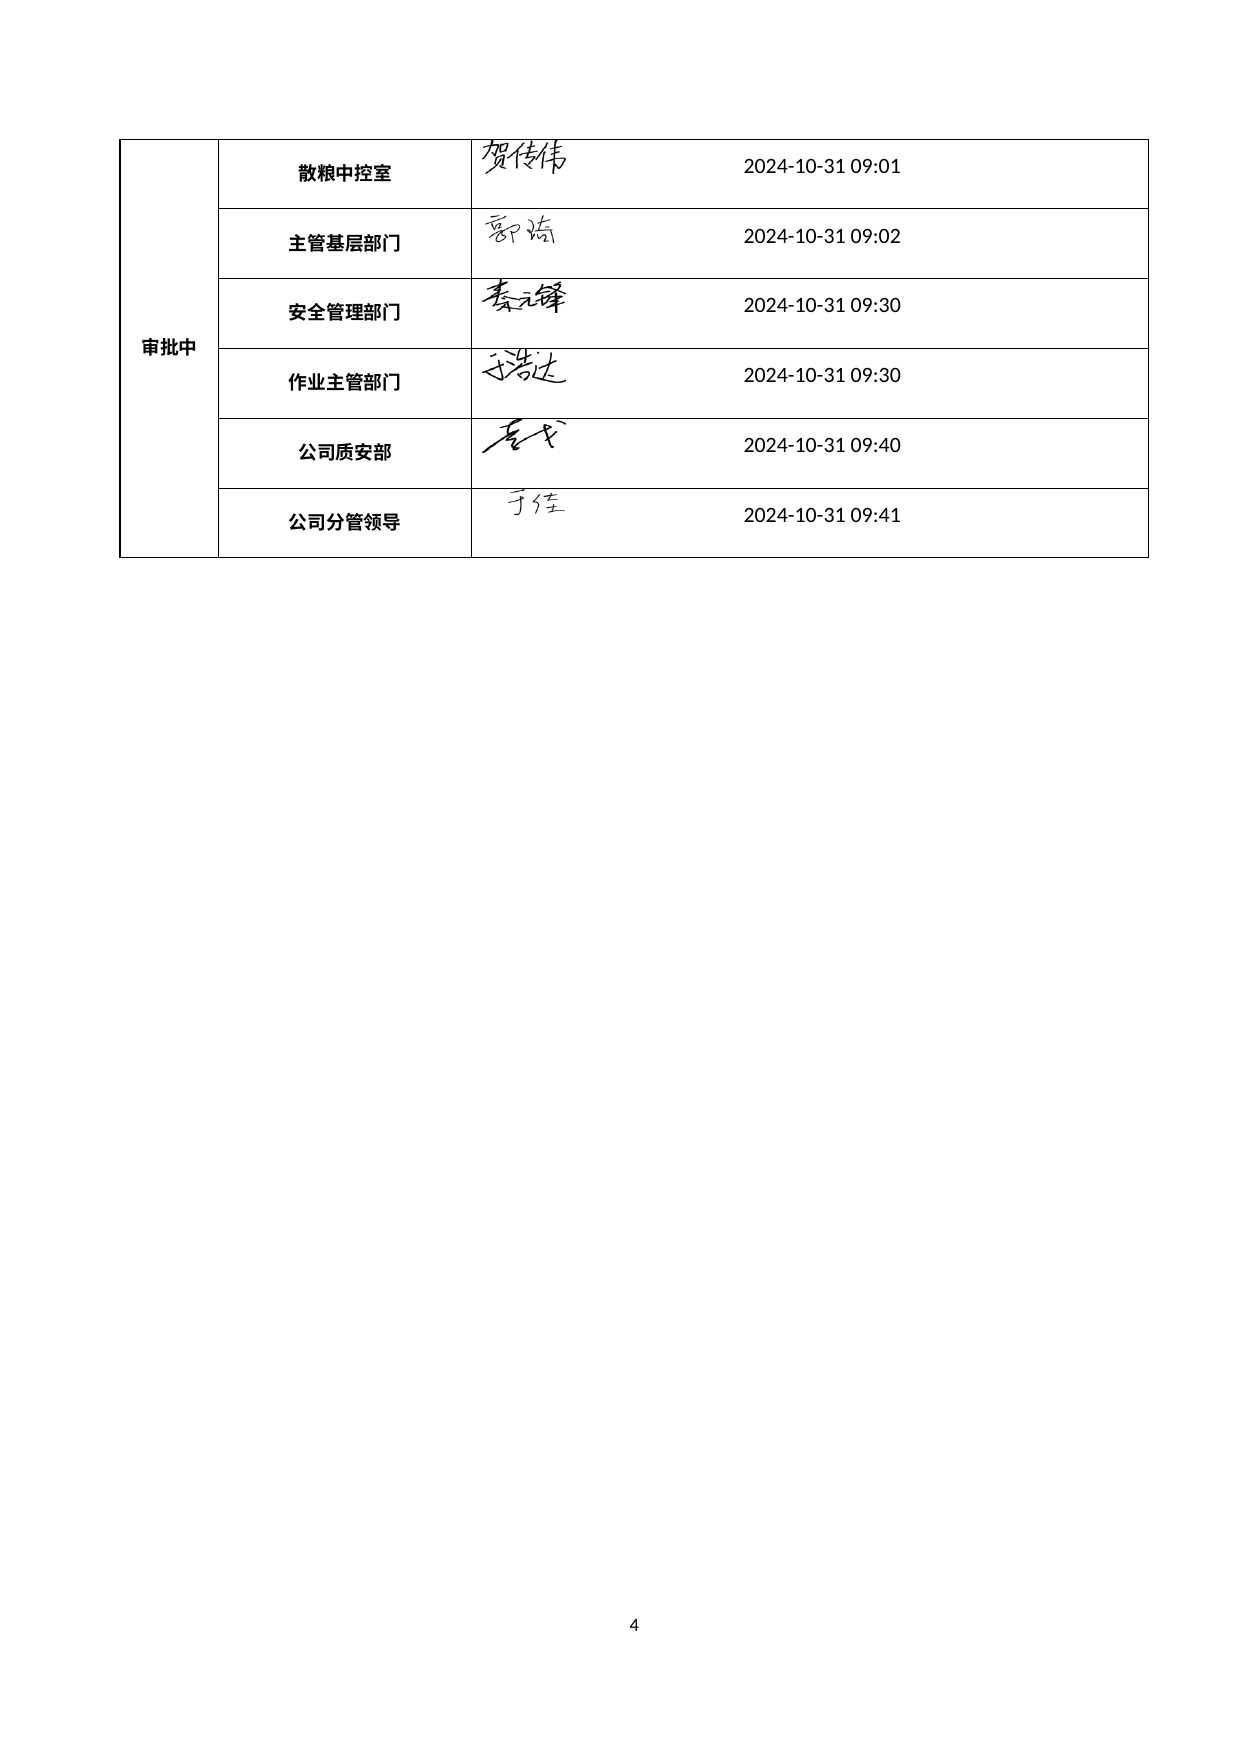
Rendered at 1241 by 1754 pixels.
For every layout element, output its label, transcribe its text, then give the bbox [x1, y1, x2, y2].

picture [482, 418, 566, 453]
table_cell 2024-10-31 09:30 [472, 279, 1148, 348]
table_cell 公司质安部 [219, 419, 471, 487]
table_cell 2024-10-31 09:41 [472, 489, 1148, 557]
table_cell 散粮中控室 [219, 140, 471, 208]
table_cell 2024-10-31 09:01 [472, 140, 1148, 208]
table_cell 作业主管部门 [219, 349, 471, 418]
table_cell 2024-10-31 09:02 [472, 209, 1148, 278]
picture [482, 488, 566, 522]
table_cell 公司分管领导 [219, 489, 471, 557]
picture [482, 348, 566, 383]
table_cell 2024-10-31 09:40 [472, 419, 1148, 487]
table_cell 审批中 [121, 140, 218, 557]
table_cell 安全管理部门 [219, 279, 471, 348]
picture [482, 209, 566, 243]
table_cell 2024-10-31 09:30 [472, 349, 1148, 418]
picture [482, 279, 566, 313]
table_cell 主管基层部门 [219, 209, 471, 278]
picture [482, 139, 566, 174]
